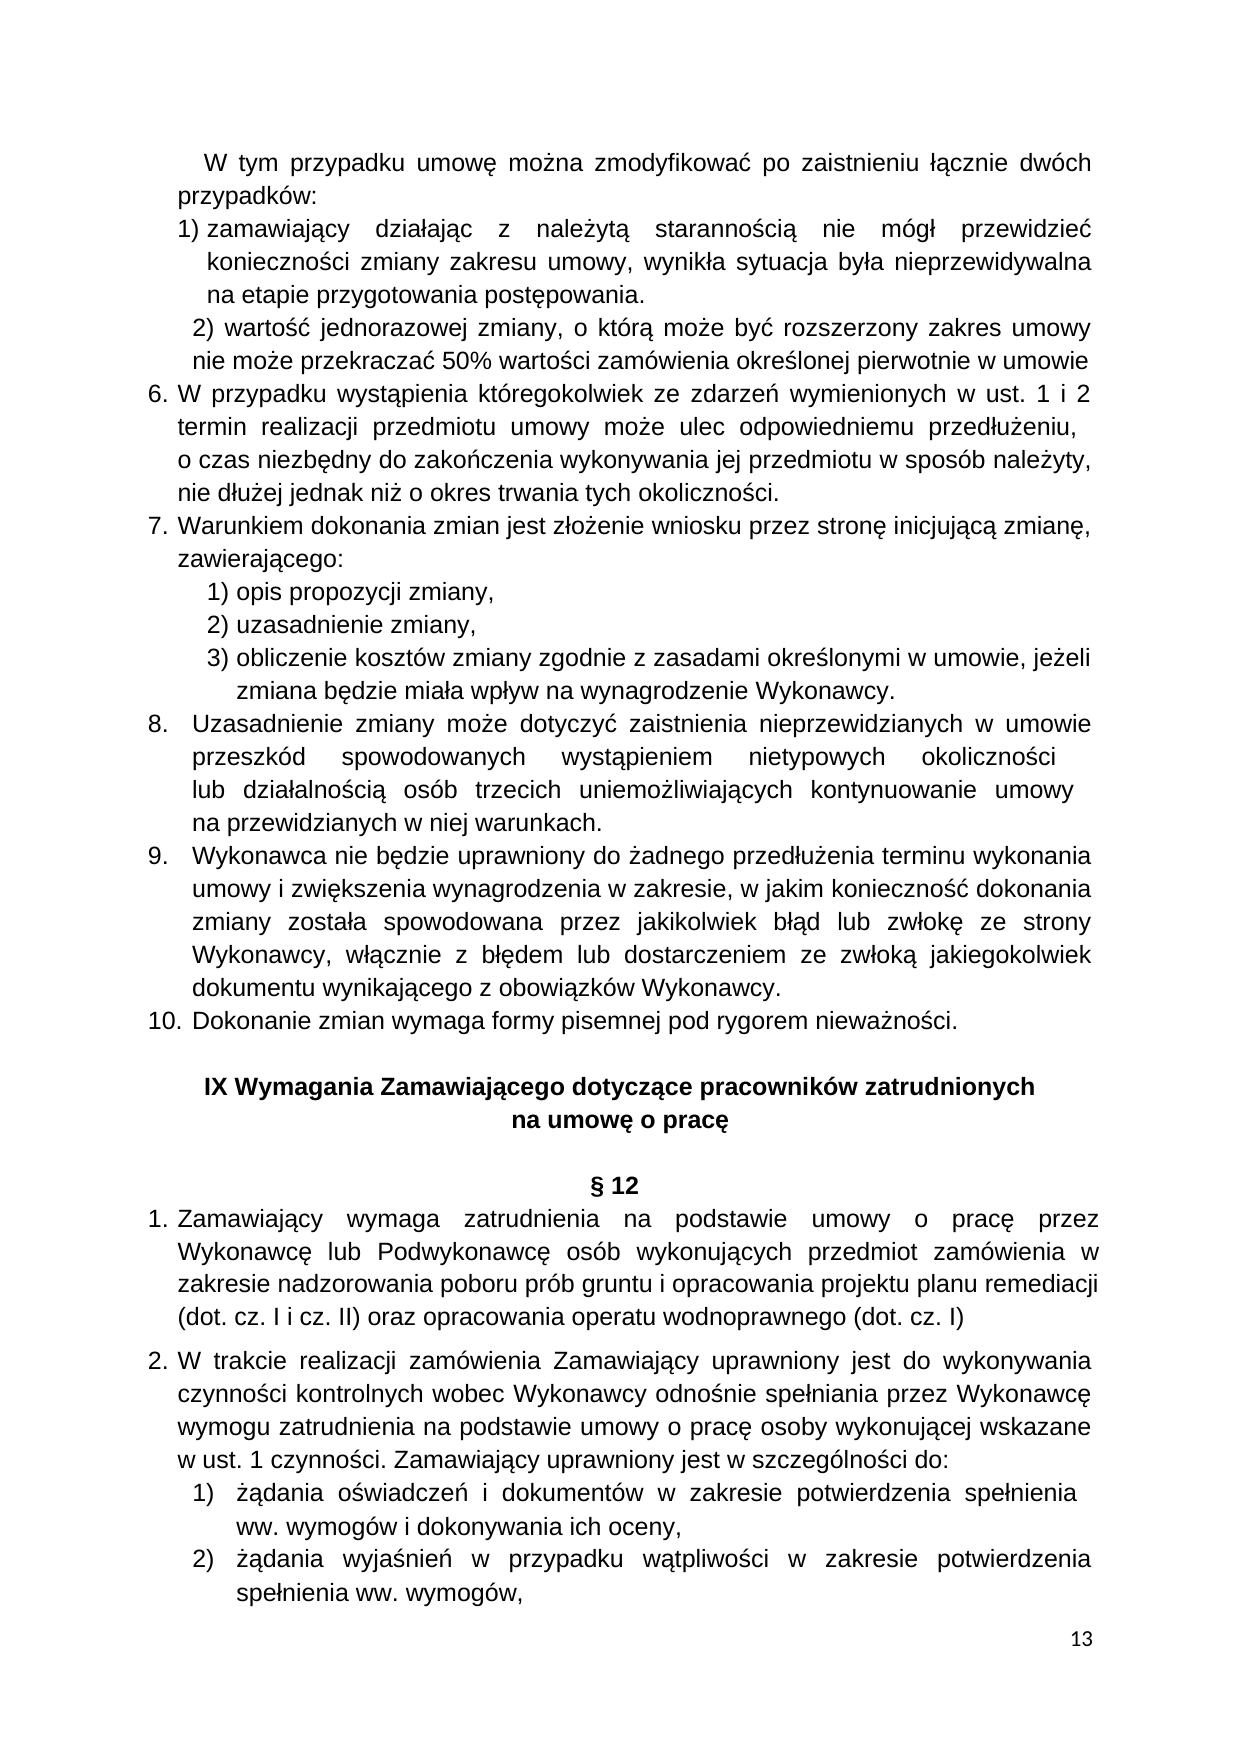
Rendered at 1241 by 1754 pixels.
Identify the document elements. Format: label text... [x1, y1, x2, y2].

text 1) opis propozycji zmiany, [207, 577, 1093, 606]
list Wykonawca nie będzie uprawniony do żadnego przedłużenia terminu wykonania umowy i zwiększenia wynagrodzenia w zakresie, w jakim konieczność dokonania zmiany została spowodowana przez jakikolwiek błąd lub zwłokę ze strony Wykonawcy, włącznie z błędem lub dostarczeniem ze zwłoką jakiegokolwiek dokumentu wynikającego z obowiązków Wykonawcy. [148, 841, 1093, 1002]
list żądania oświadczeń i dokumentów w zakresie potwierdzenia spełnienia ww. wymogów i dokonywania ich oceny, [192, 1478, 1093, 1540]
text § 12 [516, 1171, 1093, 1200]
list W przypadku wystąpienia któregokolwiek ze zdarzeń wymienionych w ust. 1 i 2 termin realizacji przedmiotu umowy może ulec odpowiedniemu przedłużeniu, o czas niezbędny do zakończenia wykonywania jej przedmiotu w sposób należyty, nie dłużej jednak niż o okres trwania tych okoliczności. [148, 379, 1093, 507]
text W tym przypadku umowę można zmodyfikować po zaistnieniu łącznie dwóch przypadków: [148, 148, 1093, 209]
list W trakcie realizacji zamówienia Zamawiający uprawniony jest do wykonywania czynności kontrolnych wobec Wykonawcy odnośnie spełniania przez Wykonawcę wymogu zatrudnienia na podstawie umowy o pracę osoby wykonującej wskazane w ust. 1 czynności. Zamawiający uprawniony jest w szczególności do: [148, 1346, 1093, 1474]
list żądania wyjaśnień w przypadku wątpliwości w zakresie potwierdzenia spełnienia ww. wymogów, [192, 1544, 1093, 1606]
text 1) zamawiający działając z należytą starannością nie mógł przewidzieć konieczności zmiany zakresu umowy, wynikła sytuacja była nieprzewidywalna na etapie przygotowania postępowania. [177, 214, 1093, 308]
text 2) uzasadnienie zmiany, [207, 610, 1093, 639]
list 2) wartość jednorazowej zmiany, o którą może być rozszerzony zakres umowy nie może przekraczać 50% wartości zamówienia określonej pierwotnie w umowie [192, 313, 1093, 374]
text IX Wymagania Zamawiającego dotyczące pracowników zatrudnionych [148, 1072, 1093, 1101]
list Warunkiem dokonania zmian jest złożenie wniosku przez stronę inicjującą zmianę, zawierającego: [148, 511, 1093, 573]
list Zamawiający wymaga zatrudnienia na podstawie umowy o pracę przez Wykonawcę lub Podwykonawcę osób wykonujących przedmiot zamówienia w zakresie nadzorowania poboru prób gruntu i opracowania projektu planu remediacji (dot. cz. I i cz. II) oraz opracowania operatu wodnoprawnego (dot. cz. I) [148, 1204, 1101, 1330]
list Uzasadnienie zmiany może dotyczyć zaistnienia nieprzewidzianych w umowie przeszkód spowodowanych wystąpieniem nietypowych okoliczności lub działalnością osób trzecich uniemożliwiających kontynuowanie umowy na przewidzianych w niej warunkach. [148, 709, 1093, 837]
text 3) obliczenie kosztów zmiany zgodnie z zasadami określonymi w umowie, jeżeli zmiana będzie miała wpływ na wynagrodzenie Wykonawcy. [207, 643, 1093, 705]
text na umowę o pracę [148, 1105, 1093, 1134]
list Dokonanie zmian wymaga formy pisemnej pod rygorem nieważności. [148, 1006, 1093, 1035]
